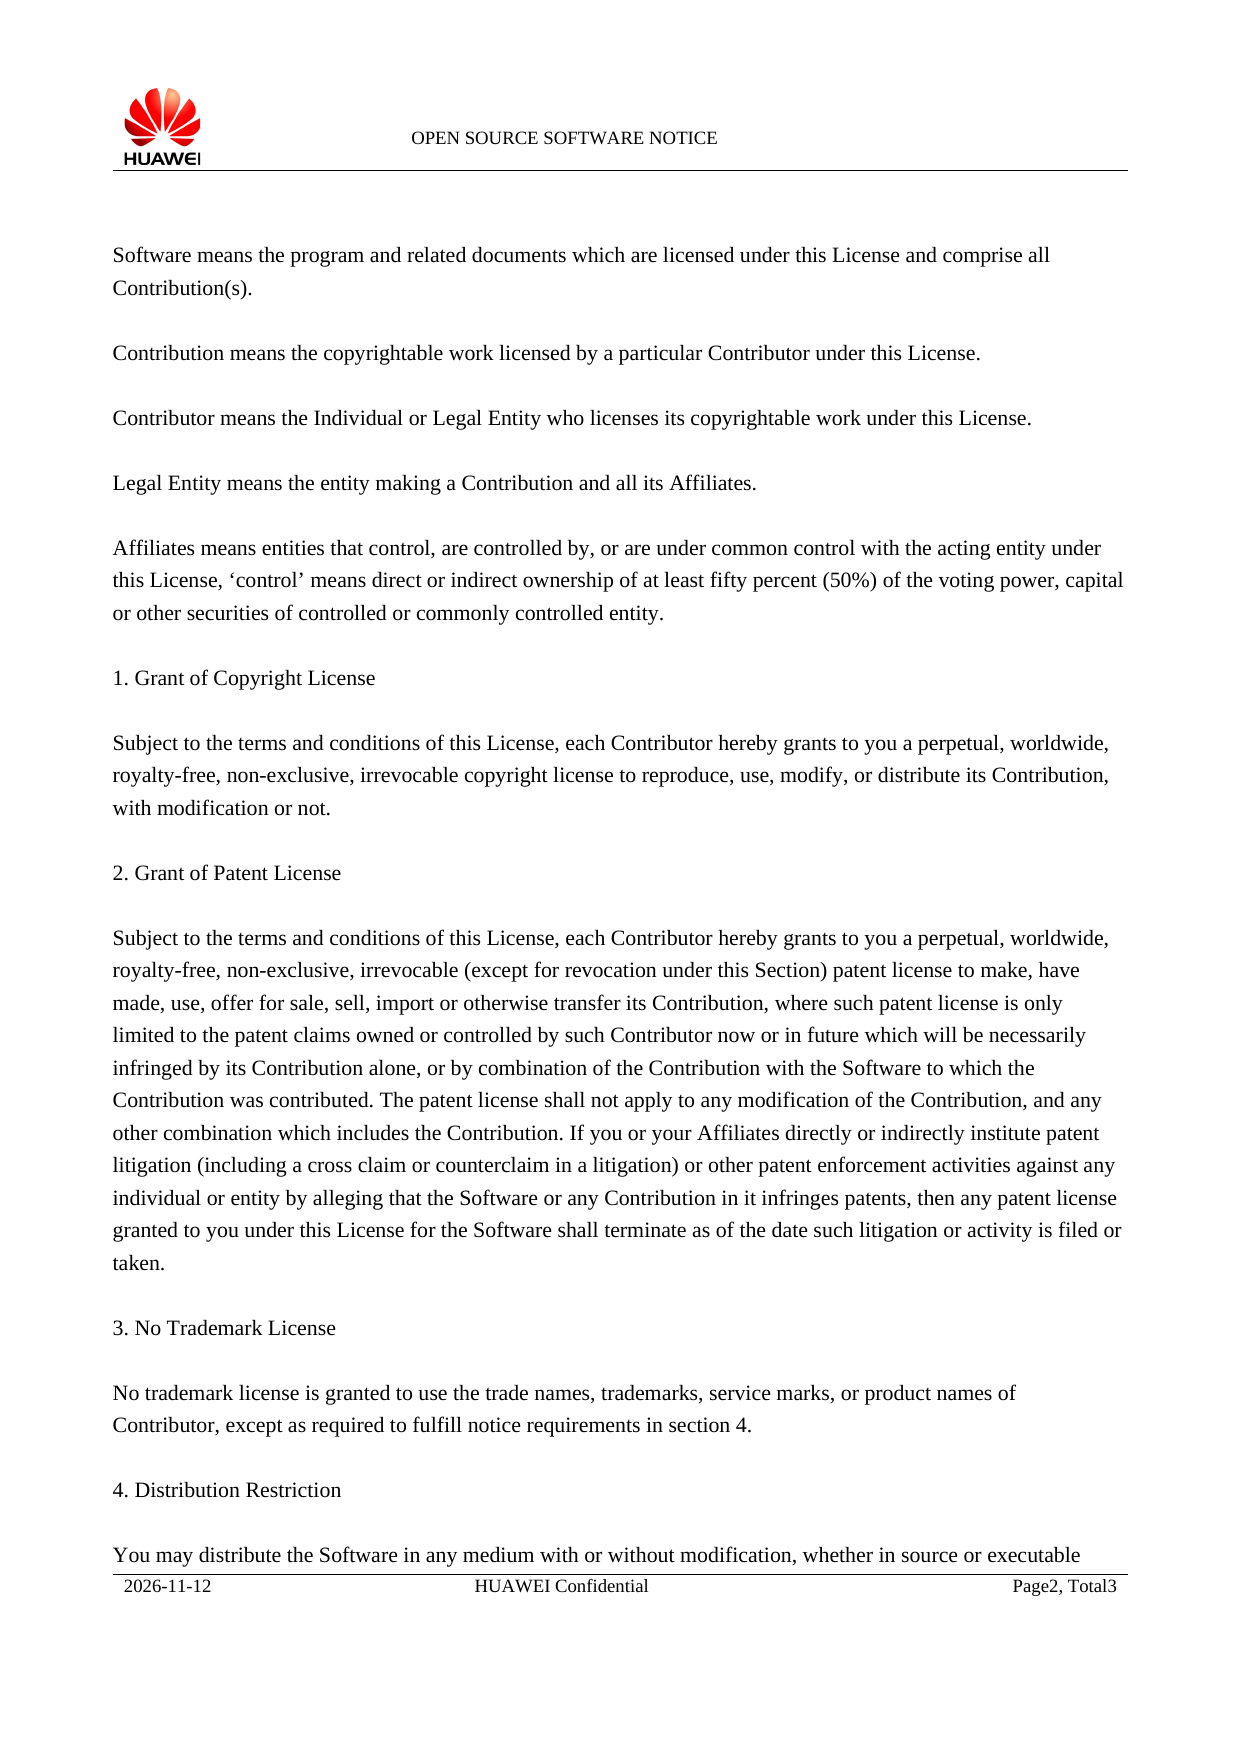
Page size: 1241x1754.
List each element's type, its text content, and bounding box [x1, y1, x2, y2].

picture [124, 88, 201, 165]
